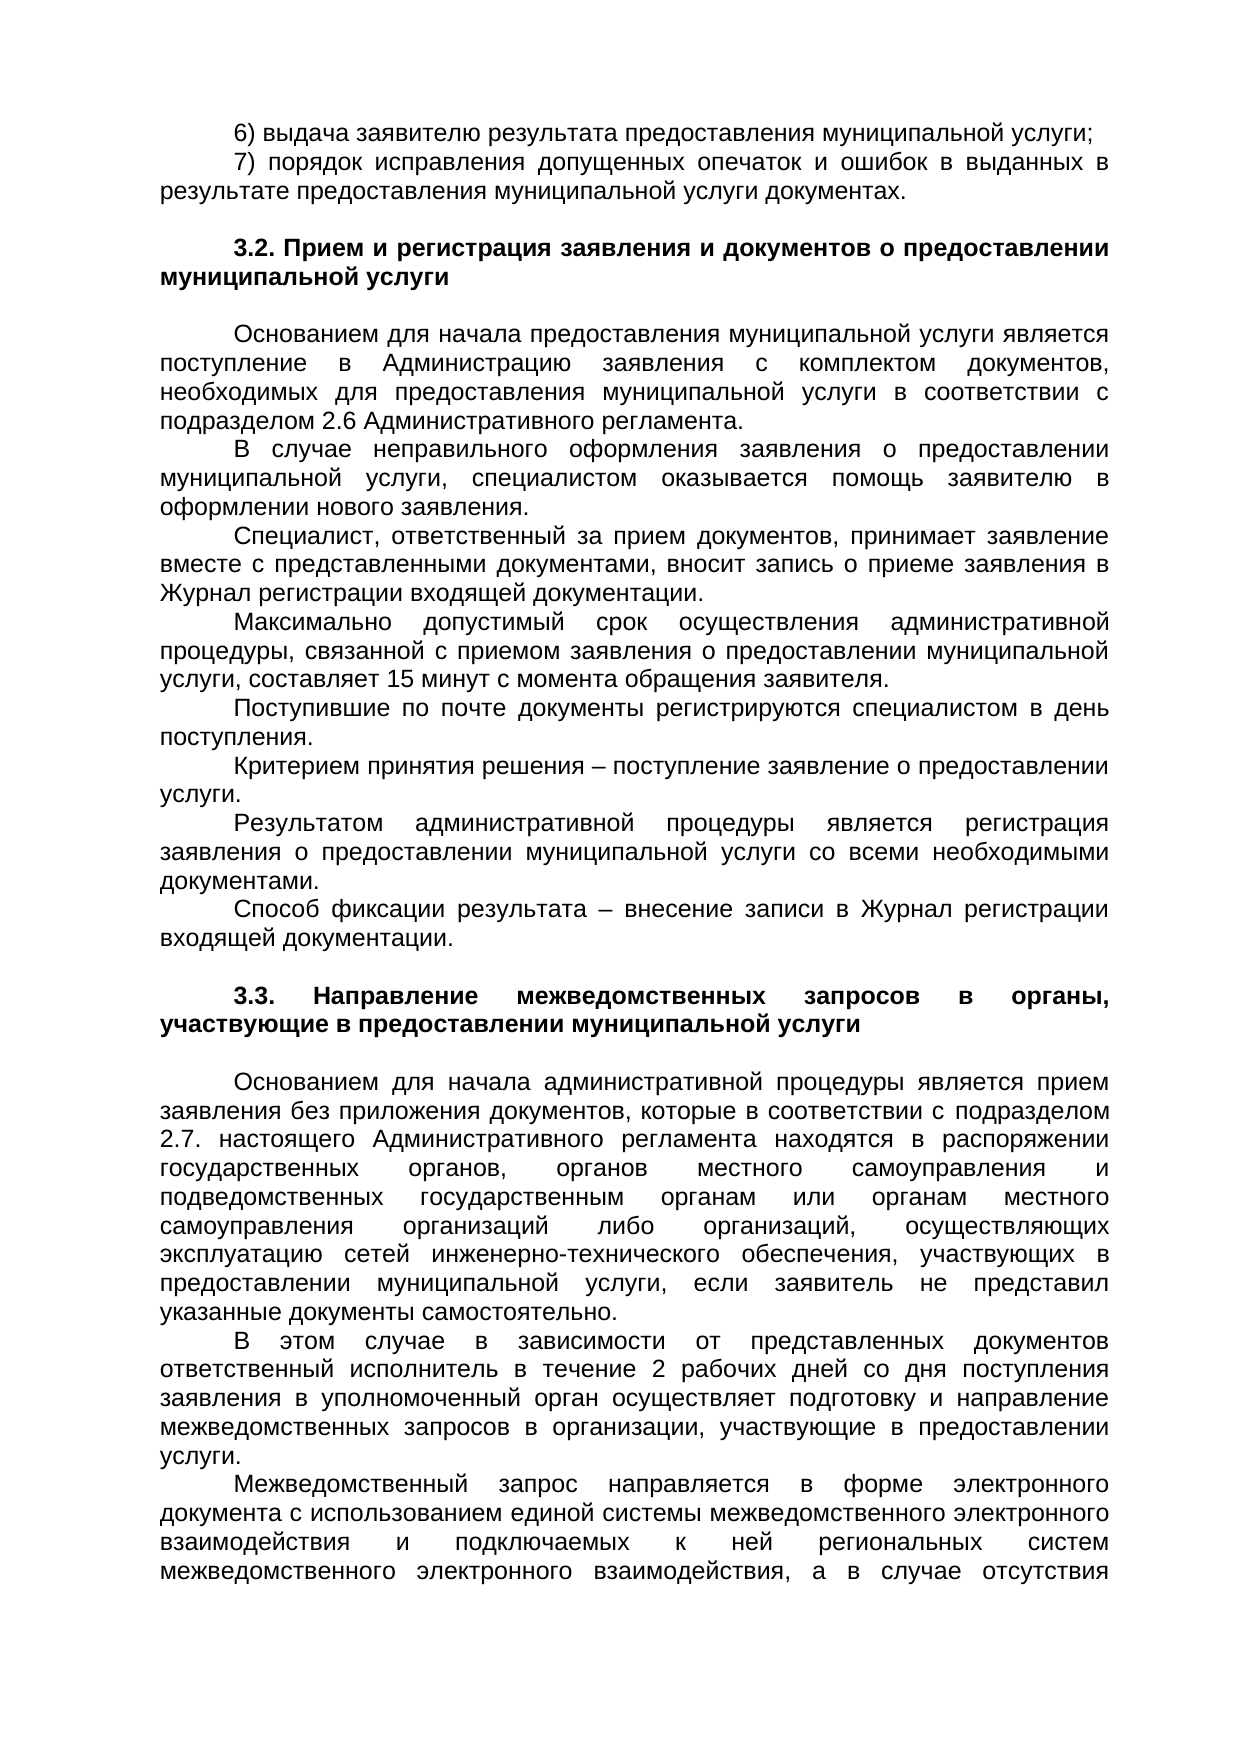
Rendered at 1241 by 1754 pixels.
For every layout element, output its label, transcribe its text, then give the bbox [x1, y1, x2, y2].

text В этом случае в зависимости от представленных документов ответственный исполнитель в течение 2 рабочих дней со дня поступления заявления в уполномоченный орган осуществляет подготовку и направление межведомственных запросов в организации, участвующие в предоставлении услуги. [159, 1326, 1110, 1469]
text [159, 1469, 1110, 1584]
text 7) порядок исправления допущенных опечаток и ошибок в выданных в результате предоставления муниципальной услуги документах. [159, 147, 1110, 204]
text Основанием для начала административной процедуры является прием заявления без приложения документов, которые в соответствии с подразделом 2.7. настоящего Административного регламента находятся в распоряжении государственных органов, органов местного самоуправления и подведомственных государственным органам или органам местного самоуправления организаций либо организаций, осуществляющих эксплуатацию сетей инженерно-технического обеспечения, участвующих в предоставлении муниципальной услуги, если заявитель не представил указанные документы самостоятельно. [159, 1067, 1110, 1326]
text Результатом административной процедуры является регистрация заявления о предоставлении муниципальной услуги со всеми необходимыми документами. [159, 808, 1110, 894]
text Поступившие по почте документы регистрируются специалистом в день поступления. [159, 693, 1110, 751]
text Способ фиксации результата – внесение записи в Журнал регистрации входящей документации. [159, 894, 1110, 952]
text 3.3. Направление межведомственных запросов в органы, участвующие в предоставлении муниципальной услуги [159, 981, 1110, 1038]
text Специалист, ответственный за прием документов, принимает заявление вместе с представленными документами, вносит запись о приеме заявления в Журнал регистрации входящей документации. [159, 521, 1110, 607]
text 3.2. Прием и регистрация заявления и документов о предоставлении муниципальной услуги [159, 233, 1110, 291]
text Критерием принятия решения – поступление заявление о предоставлении услуги. [159, 751, 1110, 808]
text 6) выдача заявителю результата предоставления муниципальной услуги; [159, 118, 1110, 147]
text В случае неправильного оформления заявления о предоставлении муниципальной услуги, специалистом оказывается помощь заявителю в оформлении нового заявления. [159, 434, 1110, 521]
text Основанием для начала предоставления муниципальной услуги является поступление в Администрацию заявления с комплектом документов, необходимых для предоставления муниципальной услуги в соответствии с подразделом 2.6 Административного регламента. [159, 319, 1110, 434]
text Максимально допустимый срок осуществления административной процедуры, связанной с приемом заявления о предоставлении муниципальной услуги, составляет 15 минут с момента обращения заявителя. [159, 607, 1110, 693]
